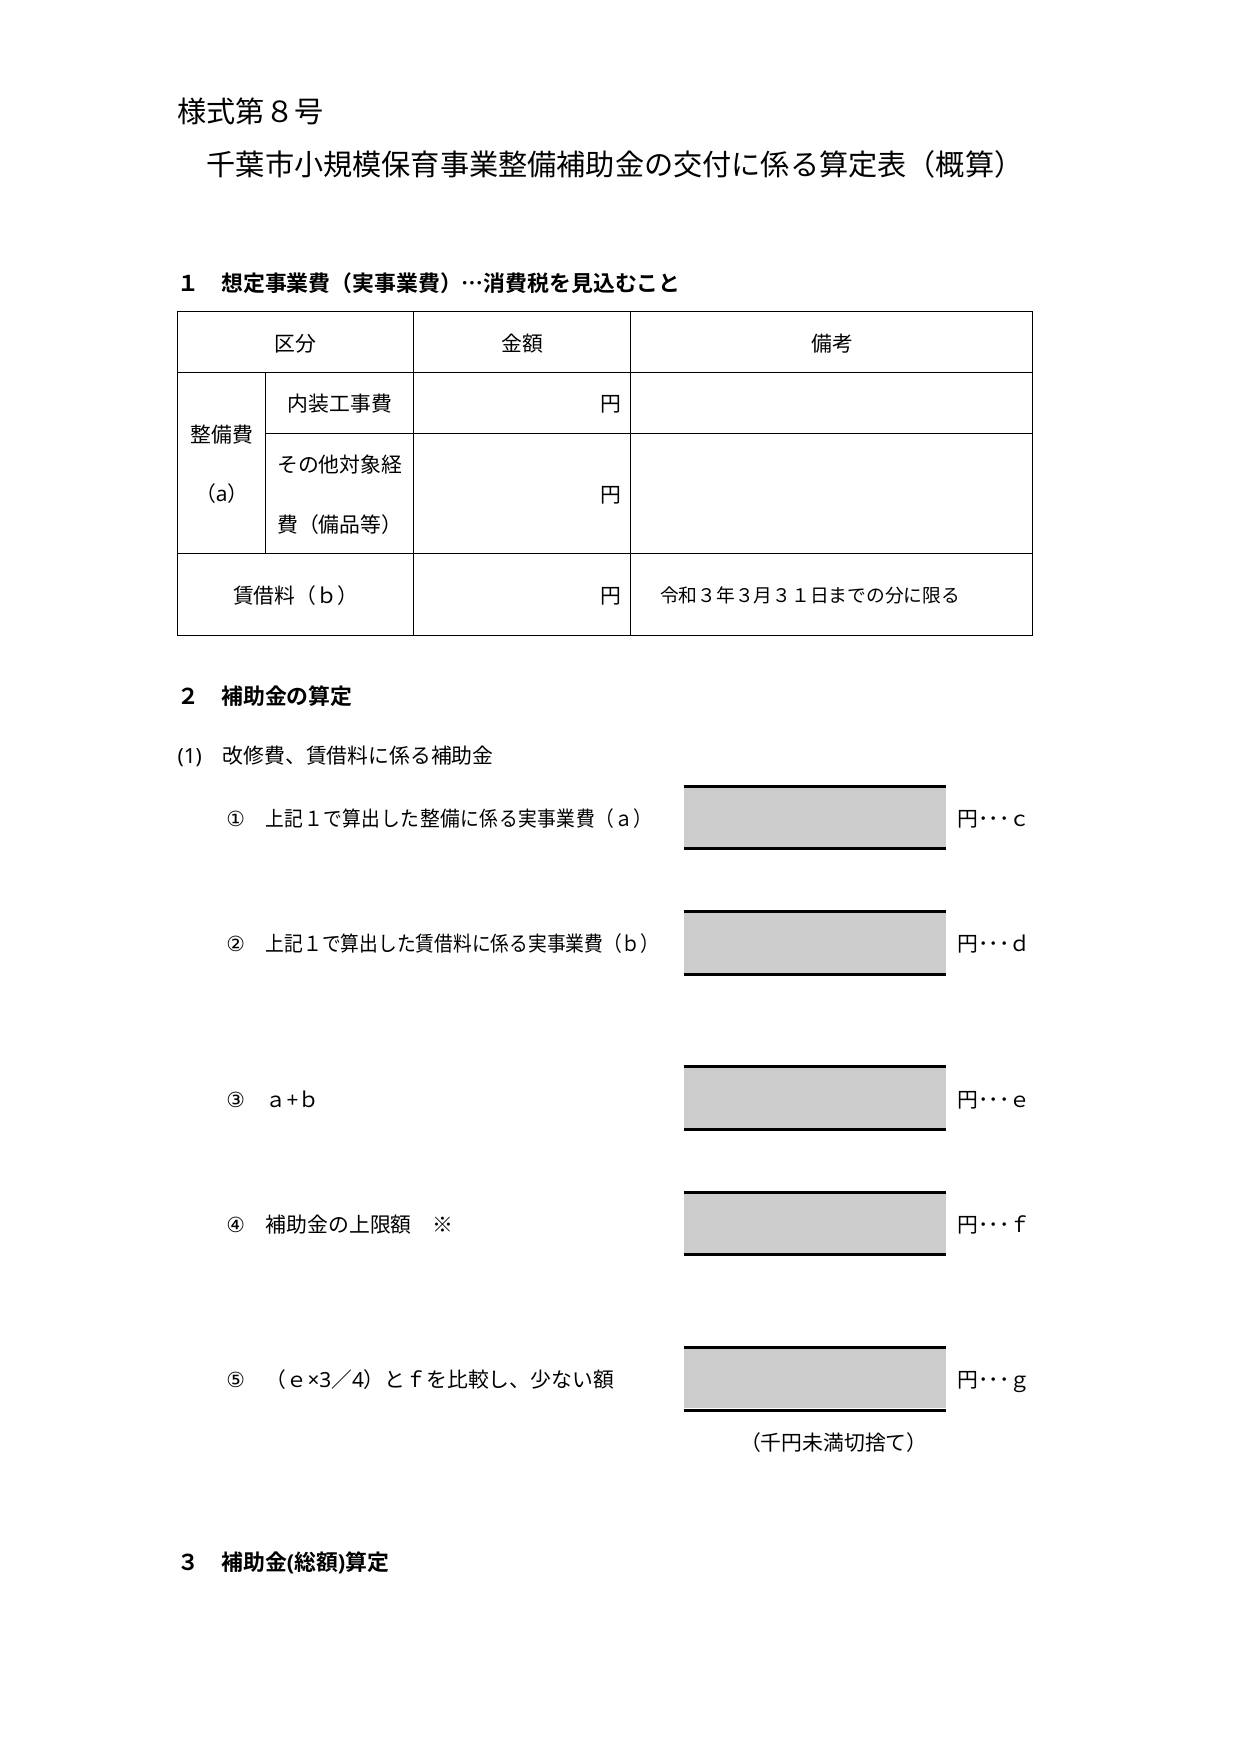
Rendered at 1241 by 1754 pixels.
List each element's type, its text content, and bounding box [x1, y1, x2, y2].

text (1) 改修費、賃借料に係る補助金 [177, 725, 1063, 784]
table_header [921, 1194, 946, 1253]
table_header 円･･･ｇ [946, 1346, 1077, 1408]
table_header 円･･･ｆ [946, 1191, 1077, 1253]
table_header 備考 [631, 312, 1032, 372]
table_header [921, 913, 946, 973]
table_cell [631, 373, 1032, 432]
table_header 円･･･ｃ [946, 785, 1077, 847]
table_cell 整備費 （a） [178, 373, 265, 553]
table_header ③ ａ+ｂ [215, 1065, 683, 1128]
table_cell [631, 434, 1032, 553]
table_cell 内装工事費 [266, 373, 413, 432]
text （千円未満切捨て） [177, 1412, 1063, 1471]
table_cell 円 [414, 434, 630, 553]
text １ 想定事業費（実事業費）…消費税を見込むこと [177, 252, 1063, 311]
table_header ② 上記１で算出した賃借料に係る実事業費（ｂ） [215, 910, 683, 973]
table_cell 円 [414, 373, 630, 432]
text ３ 補助金(総額)算定 [177, 1531, 1063, 1590]
text ２ 補助金の算定 [177, 665, 1063, 725]
table_header ④ 補助金の上限額 ※ [215, 1191, 683, 1253]
table_cell 賃借料（ｂ） [178, 554, 413, 634]
table_cell 令和３年３月３１日までの分に限る [631, 554, 1032, 634]
table_header [684, 788, 921, 847]
table_header [684, 1194, 921, 1253]
table_header [684, 913, 921, 973]
table_cell その他対象経費（備品等） [266, 434, 413, 553]
table_cell 円 [414, 554, 630, 634]
table_header [921, 1068, 946, 1128]
table_header 区分 [178, 312, 413, 372]
table_header [921, 788, 946, 847]
table_header ① 上記１で算出した整備に係る実事業費（ａ） [215, 785, 683, 847]
table_header 金額 [414, 312, 630, 372]
text 千葉市小規模保育事業整備補助金の交付に係る算定表（概算） [177, 132, 1063, 192]
table_header 円･･･ｅ [946, 1065, 1077, 1128]
table_header [921, 1349, 946, 1408]
table_header ⑤ （ｅ×3／4）とｆを比較し、少ない額 [215, 1346, 683, 1408]
table_header 円･･･ｄ [946, 910, 1077, 973]
table_header [684, 1349, 921, 1408]
table_header [684, 1068, 921, 1128]
